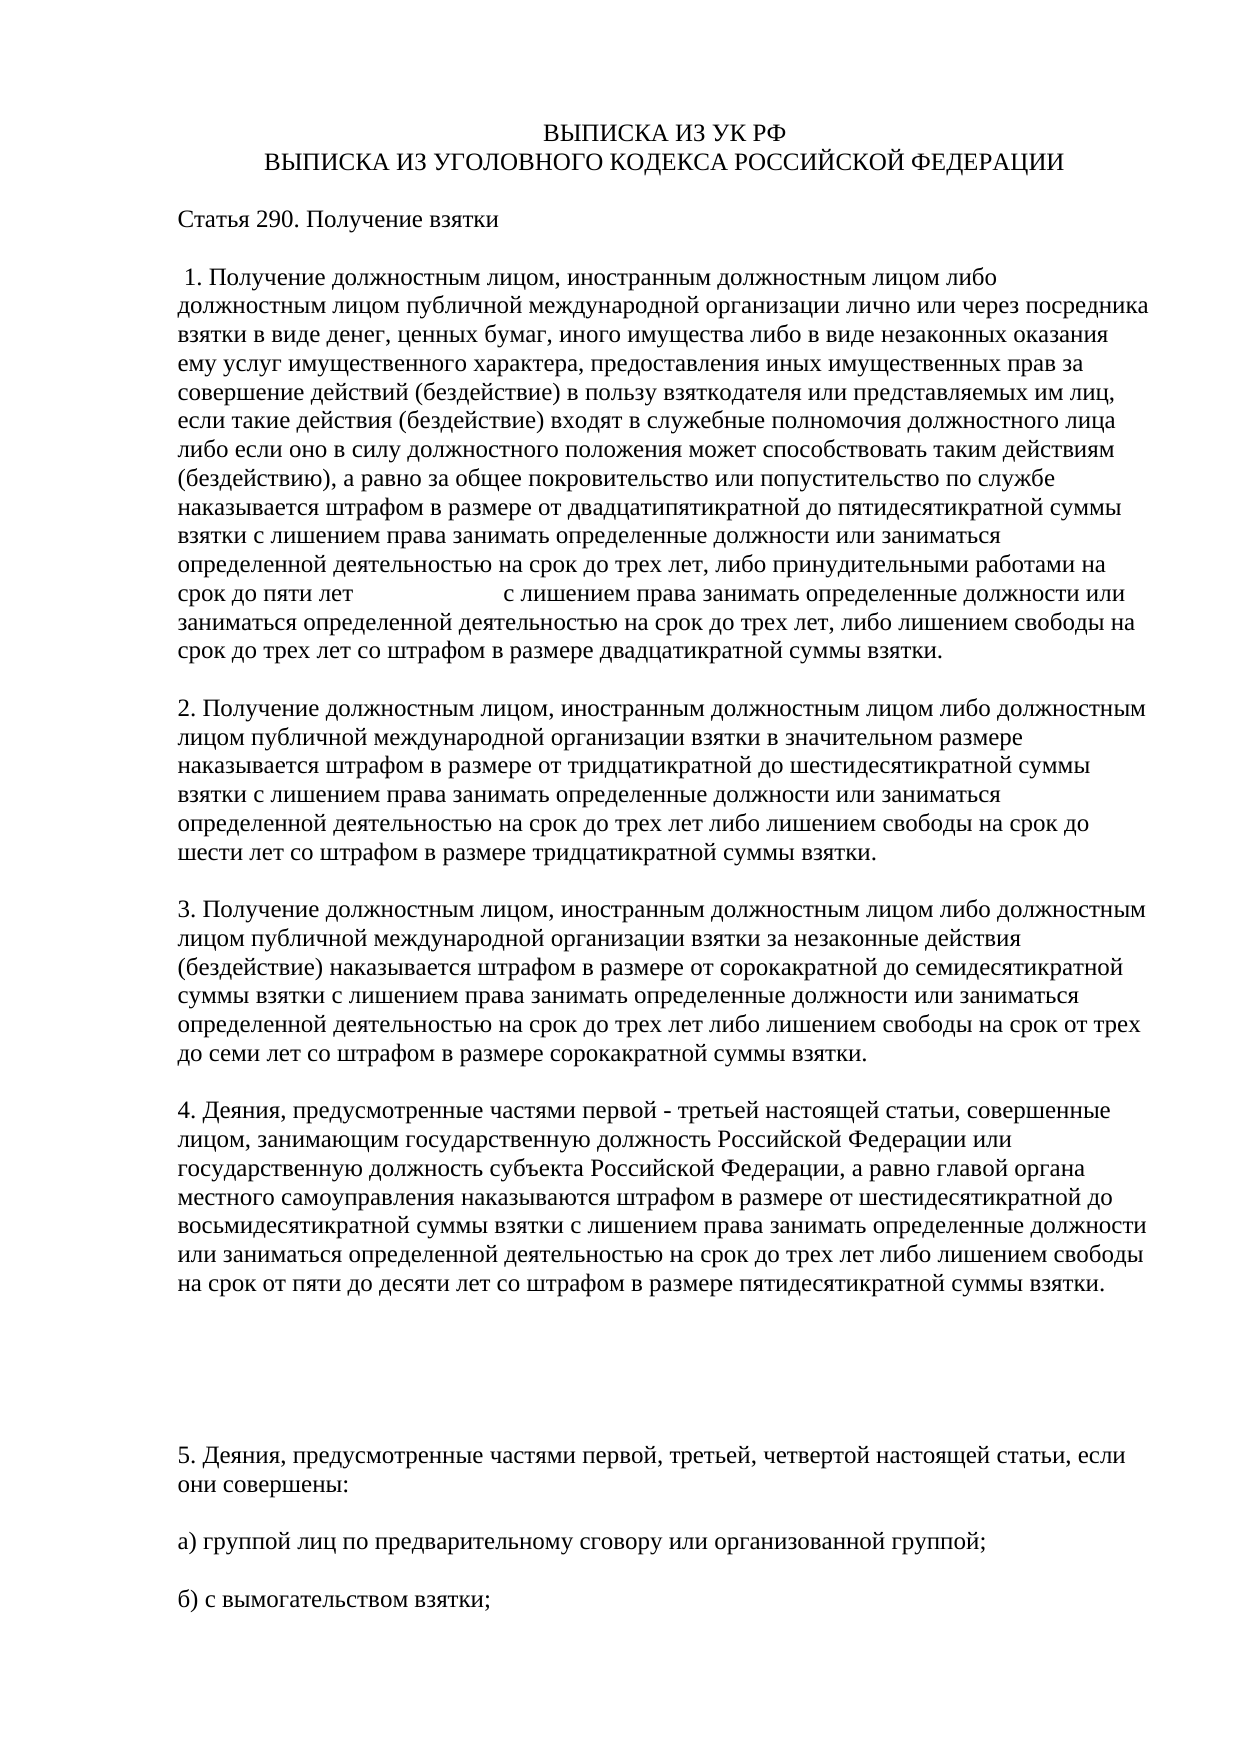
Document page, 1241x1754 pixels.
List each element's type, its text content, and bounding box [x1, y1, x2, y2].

text 1. Получение должностным лицом, иностранным должностным лицом либо должностным лицом публичной международной организации лично или через посредника взятки в виде денег, ценных бумаг, иного имущества либо в виде незаконных оказания ему услуг имущественного характера, предоставления иных имущественных прав за совершение действий (бездействие) в пользу взяткодателя или представляемых им лиц, если такие действия (бездействие) входят в служебные полномочия должностного лица либо если оно в силу должностного положения может способствовать таким действиям (бездействию), а равно за общее покровительство или попустительство по службе наказывается штрафом в размере от двадцатипятикратной до пятидесятикратной суммы взятки с лишением права занимать определенные должности или заниматься определенной деятельностью на срок до трех лет, либо принудительными работами на срок до пяти лет с лишением права занимать определенные должности или заниматься определенной деятельностью на срок до трех лет, либо лишением свободы на срок до трех лет со штрафом в размере двадцатикратной суммы взятки. [177, 262, 1152, 664]
text а) группой лиц по предварительному сговору или организованной группой; [177, 1526, 1152, 1555]
text 2. Получение должностным лицом, иностранным должностным лицом либо должностным лицом публичной международной организации взятки в значительном размере наказывается штрафом в размере от тридцатикратной до шестидесятикратной суммы взятки с лишением права занимать определенные должности или заниматься определенной деятельностью на срок до трех лет либо лишением свободы на срок до шести лет со штрафом в размере тридцатикратной суммы взятки. [177, 693, 1152, 866]
text 4. Деяния, предусмотренные частями первой - третьей настоящей статьи, совершенные лицом, занимающим государственную должность Российской Федерации или государственную должность субъекта Российской Федерации, а равно главой органа местного самоуправления наказываются штрафом в размере от шестидесятикратной до восьмидесятикратной суммы взятки с лишением права занимать определенные должности или заниматься определенной деятельностью на срок до трех лет либо лишением свободы на срок от пяти до десяти лет со штрафом в размере пятидесятикратной суммы взятки. [177, 1096, 1152, 1297]
text б) с вымогательством взятки; [177, 1584, 1152, 1612]
text ВЫПИСКА ИЗ УГОЛОВНОГО КОДЕКСА РОССИЙСКОЙ ФЕДЕРАЦИИ [177, 147, 1152, 176]
text Статья 290. Получение взятки [177, 204, 1152, 233]
text 3. Получение должностным лицом, иностранным должностным лицом либо должностным лицом публичной международной организации взятки за незаконные действия (бездействие) наказывается штрафом в размере от сорокакратной до семидесятикратной суммы взятки с лишением права занимать определенные должности или заниматься определенной деятельностью на срок до трех лет либо лишением свободы на срок от трех до семи лет со штрафом в размере сорокакратной суммы взятки. [177, 894, 1152, 1067]
text ВЫПИСКА ИЗ УК РФ [177, 118, 1152, 147]
text 5. Деяния, предусмотренные частями первой, третьей, четвертой настоящей статьи, если они совершены: [177, 1440, 1152, 1497]
